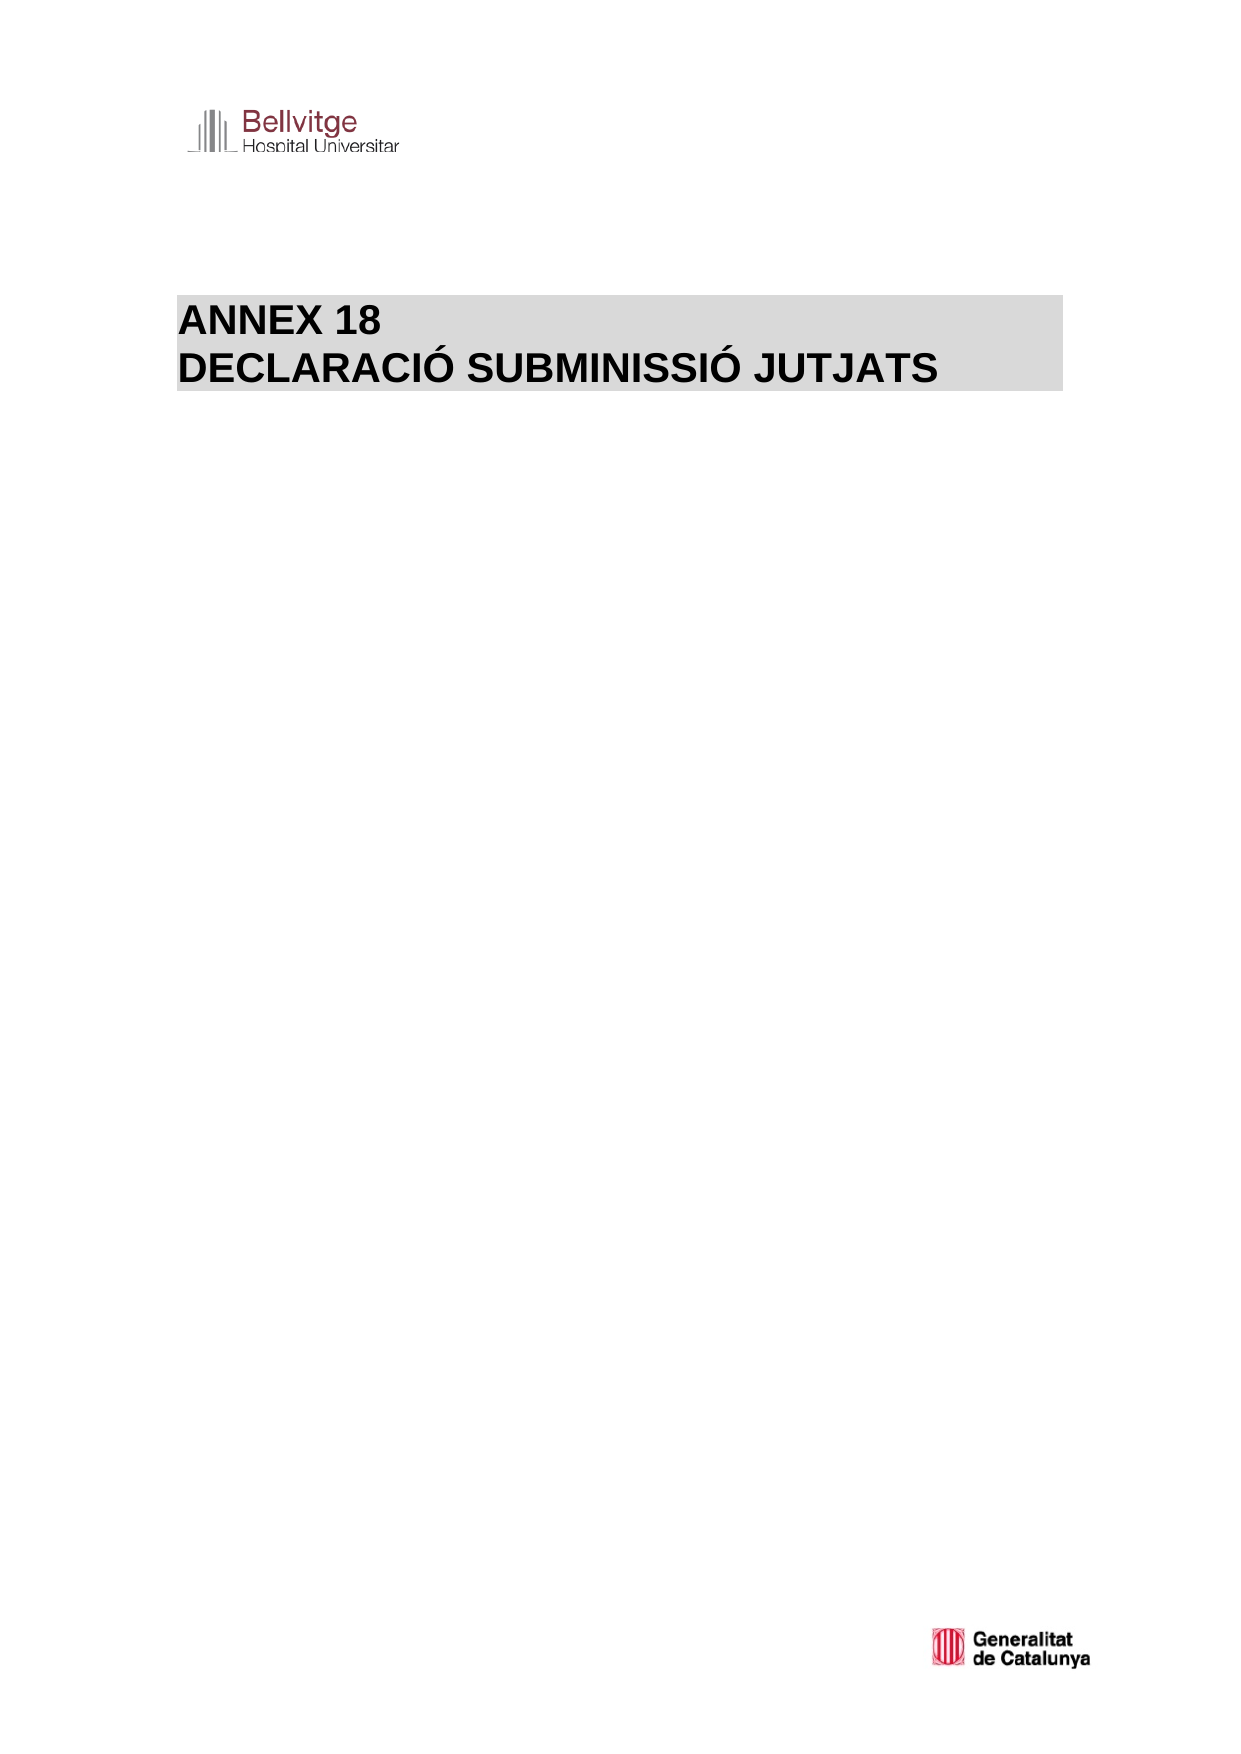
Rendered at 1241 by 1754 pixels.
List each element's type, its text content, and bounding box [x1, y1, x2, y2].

picture [893, 1621, 1129, 1674]
text DECLARACIÓ SUBMINISSIÓ JUTJATS [177, 343, 1063, 391]
text ANNEX 18 [177, 295, 1063, 343]
picture [177, 109, 404, 156]
